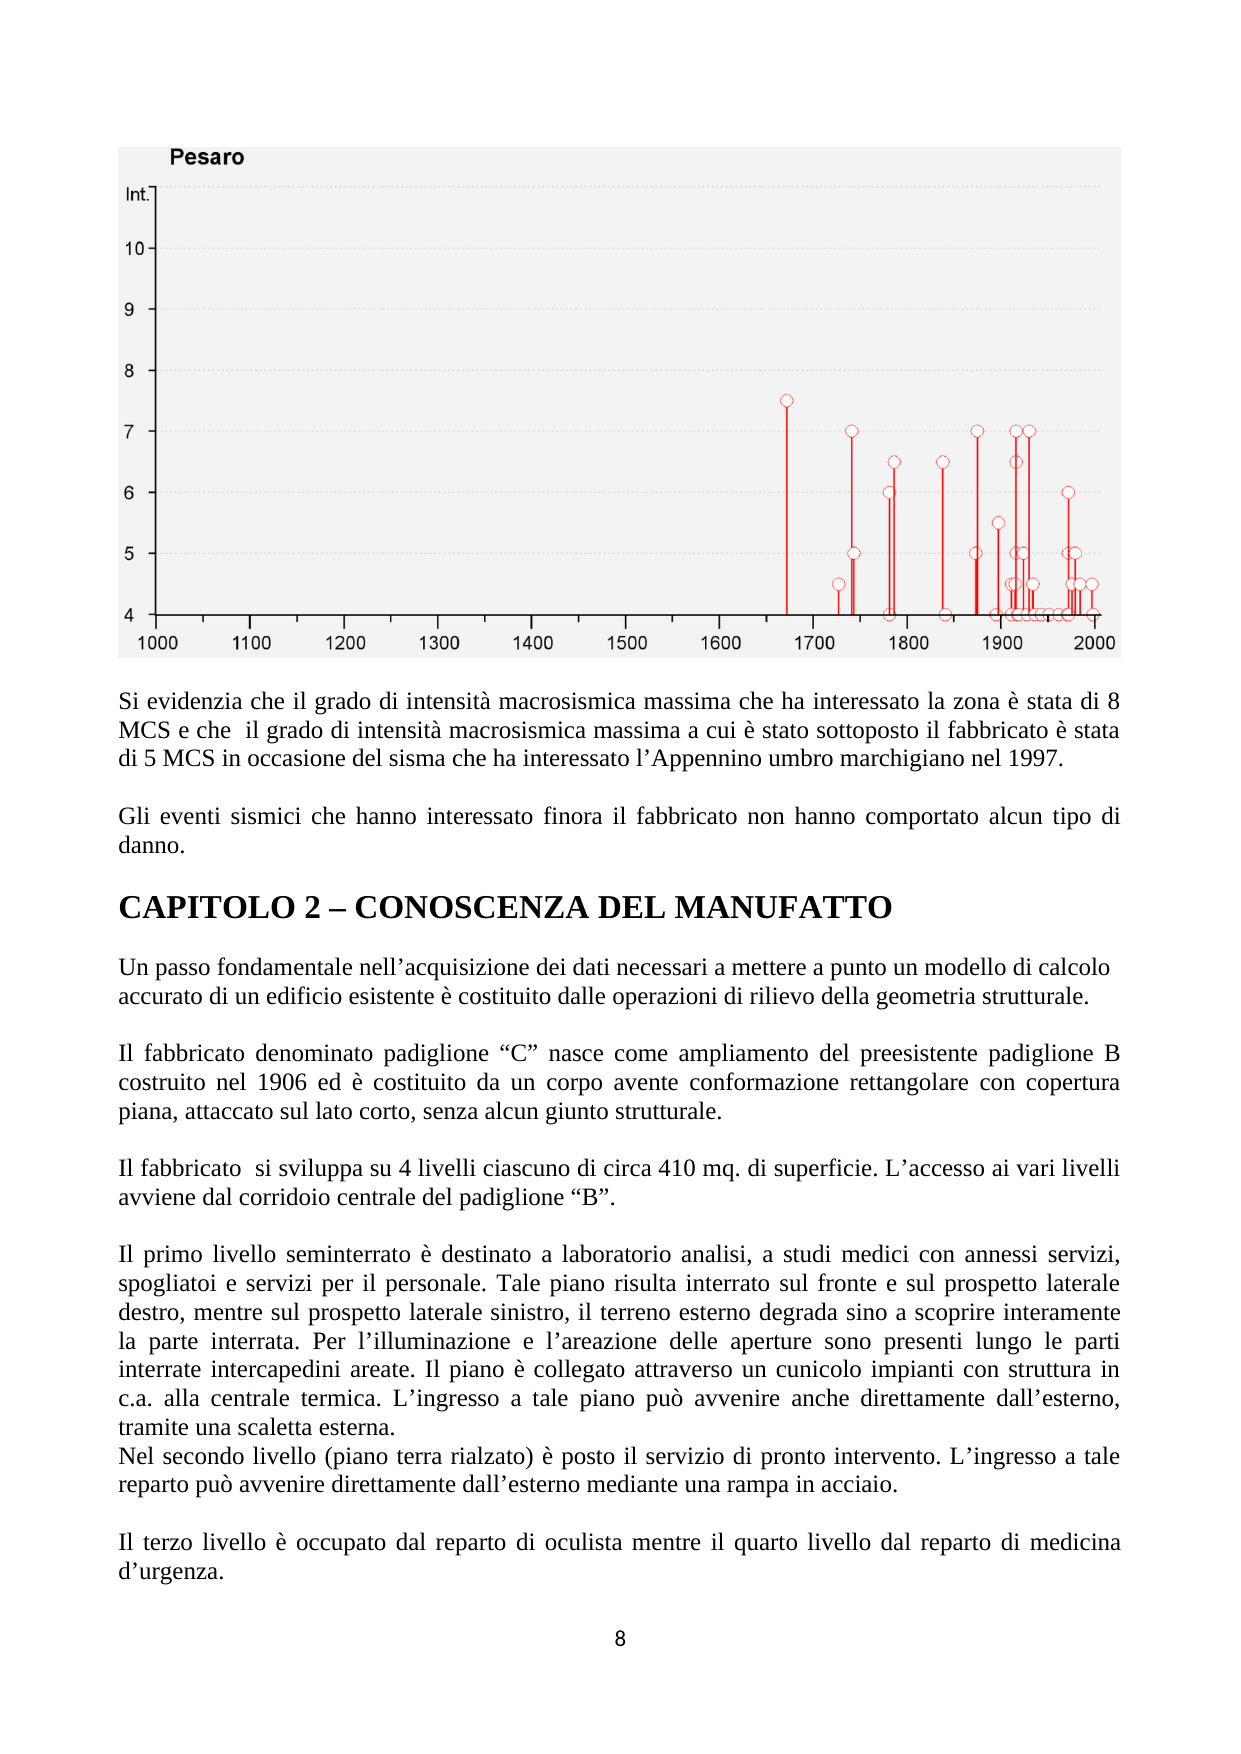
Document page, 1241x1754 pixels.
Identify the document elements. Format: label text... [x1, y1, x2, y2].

text Un passo fondamentale nell’acquisizione dei dati necessari a mettere a punto un modello di calcolo [118, 952, 1122, 981]
text Il primo livello seminterrato è destinato a laboratorio analisi, a studi medici con annessi servizi, spogliatoi e servizi per il personale. Tale piano risulta interrato sul fronte e sul prospetto laterale destro, mentre sul prospetto laterale sinistro, il terreno esterno degrada sino a scoprire interamente la parte interrata. Per l’illuminazione e l’areazione delle aperture sono presenti lungo le parti interrate intercapedini areate. Il piano è collegato attraverso un cunicolo impianti con struttura in c.a. alla centrale termica. L’ingresso a tale piano può avvenire anche direttamente dall’esterno, tramite una scaletta esterna. [118, 1239, 1122, 1441]
text Gli eventi sismici che hanno interessato finora il fabbricato non hanno comportato alcun tipo di danno. [118, 801, 1122, 858]
text Si evidenzia che il grado di intensità macrosismica massima che ha interessato la zona è stata di 8 MCS e che il grado di intensità macrosismica massima a cui è stato sottoposto il fabbricato è stata di 5 MCS in occasione del sisma che ha interessato l’Appennino umbro marchigiano nel 1997. [118, 686, 1122, 772]
picture [118, 147, 1122, 658]
text Nel secondo livello (piano terra rialzato) è posto il servizio di pronto intervento. L’ingresso a tale reparto può avvenire direttamente dall’esterno mediante una rampa in acciaio. [118, 1441, 1122, 1498]
text CAPITOLO 2 – CONOSCENZA DEL MANUFATTO [118, 887, 1122, 926]
text accurato di un edificio esistente è costituito dalle operazioni di rilievo della geometria strutturale. [118, 981, 1122, 1009]
text Il fabbricato denominato padiglione “C” nasce come ampliamento del preesistente padiglione B costruito nel 1906 ed è costituito da un corpo avente conformazione rettangolare con copertura piana, attaccato sul lato corto, senza alcun giunto strutturale. [118, 1038, 1122, 1124]
text Il fabbricato si sviluppa su 4 livelli ciascuno di circa 410 mq. di superficie. L’accesso ai vari livelli avviene dal corridoio centrale del padiglione “B”. [118, 1153, 1122, 1211]
text Il terzo livello è occupato dal reparto di oculista mentre il quarto livello dal reparto di medicina d’urgenza. [118, 1527, 1122, 1584]
